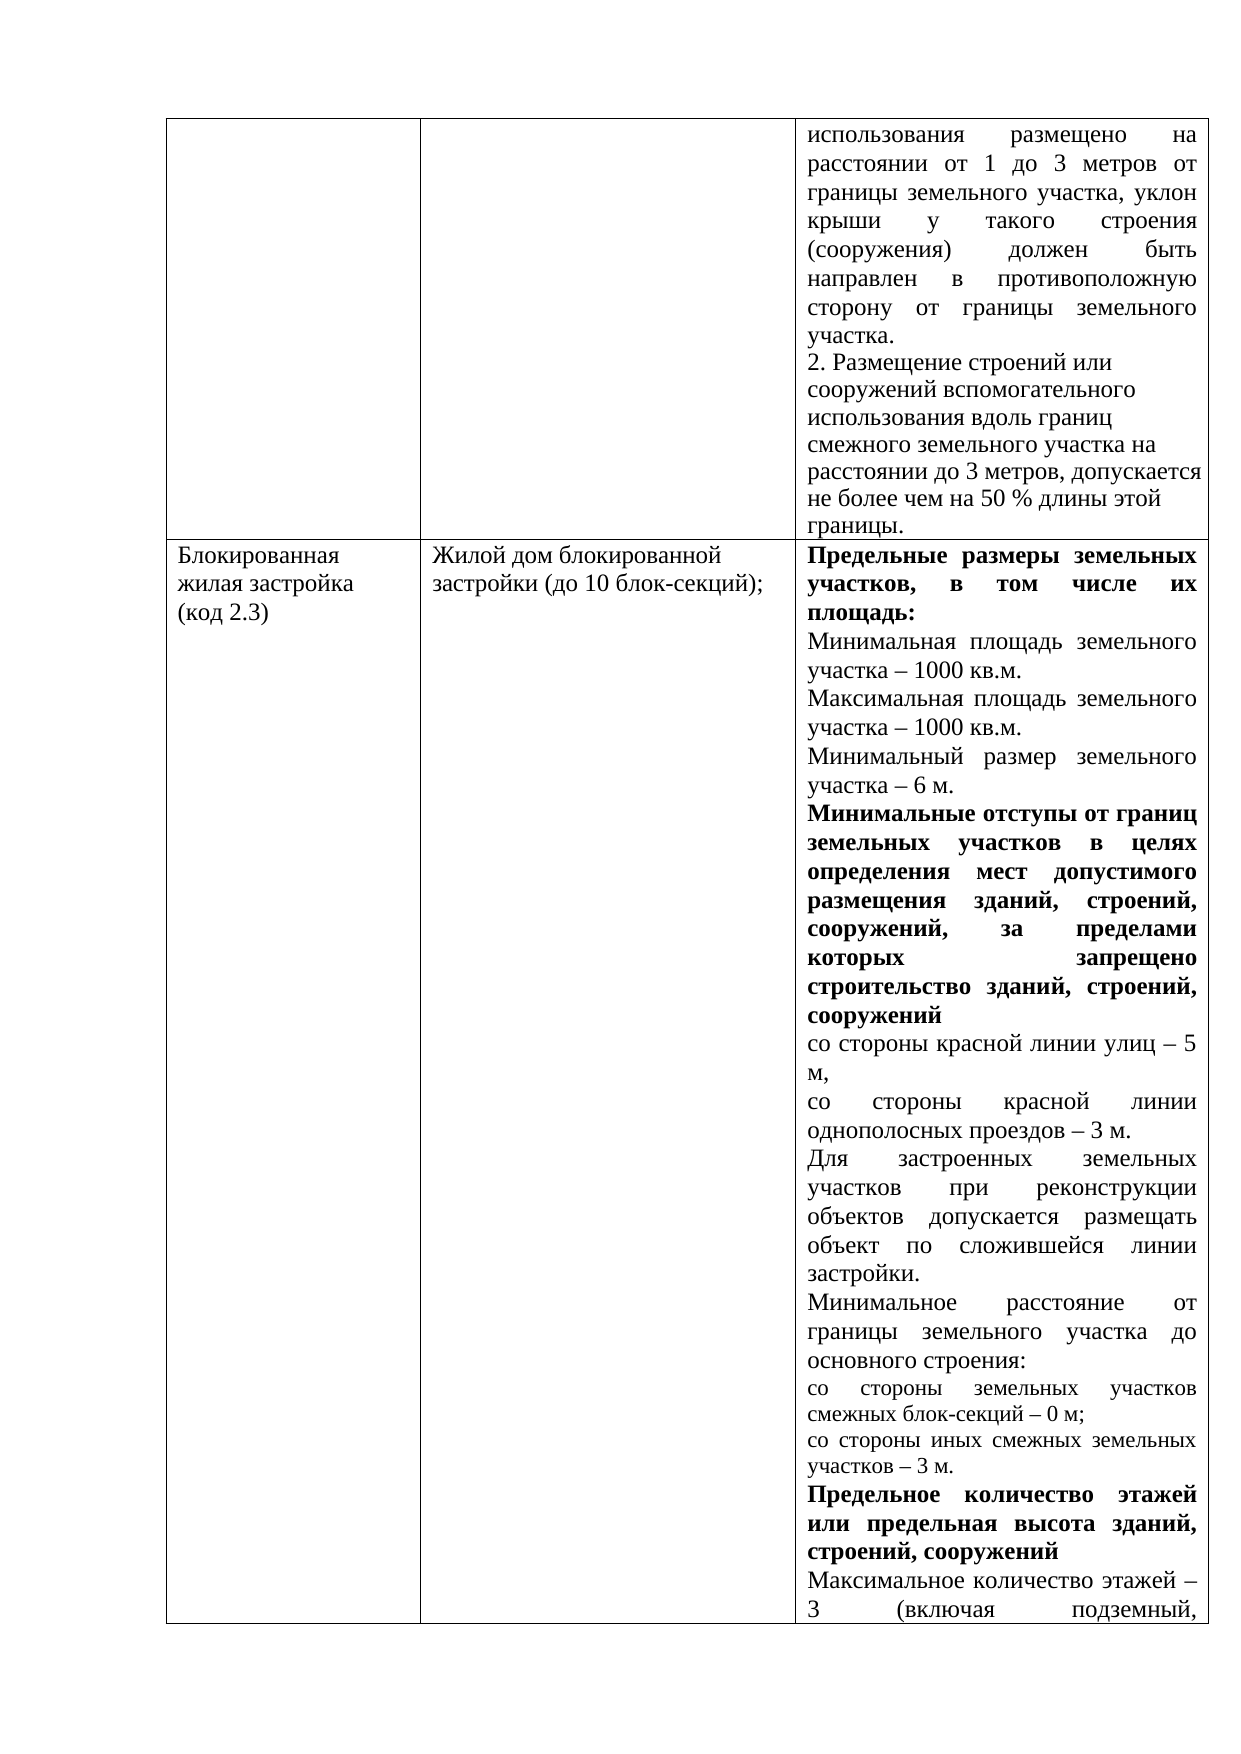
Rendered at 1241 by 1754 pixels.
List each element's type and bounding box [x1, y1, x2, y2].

table_cell [167, 540, 420, 1623]
table_cell [421, 540, 795, 1623]
table_cell [167, 119, 420, 539]
table_cell [421, 119, 795, 539]
table_cell [796, 119, 1208, 539]
table_cell [796, 540, 1208, 1623]
